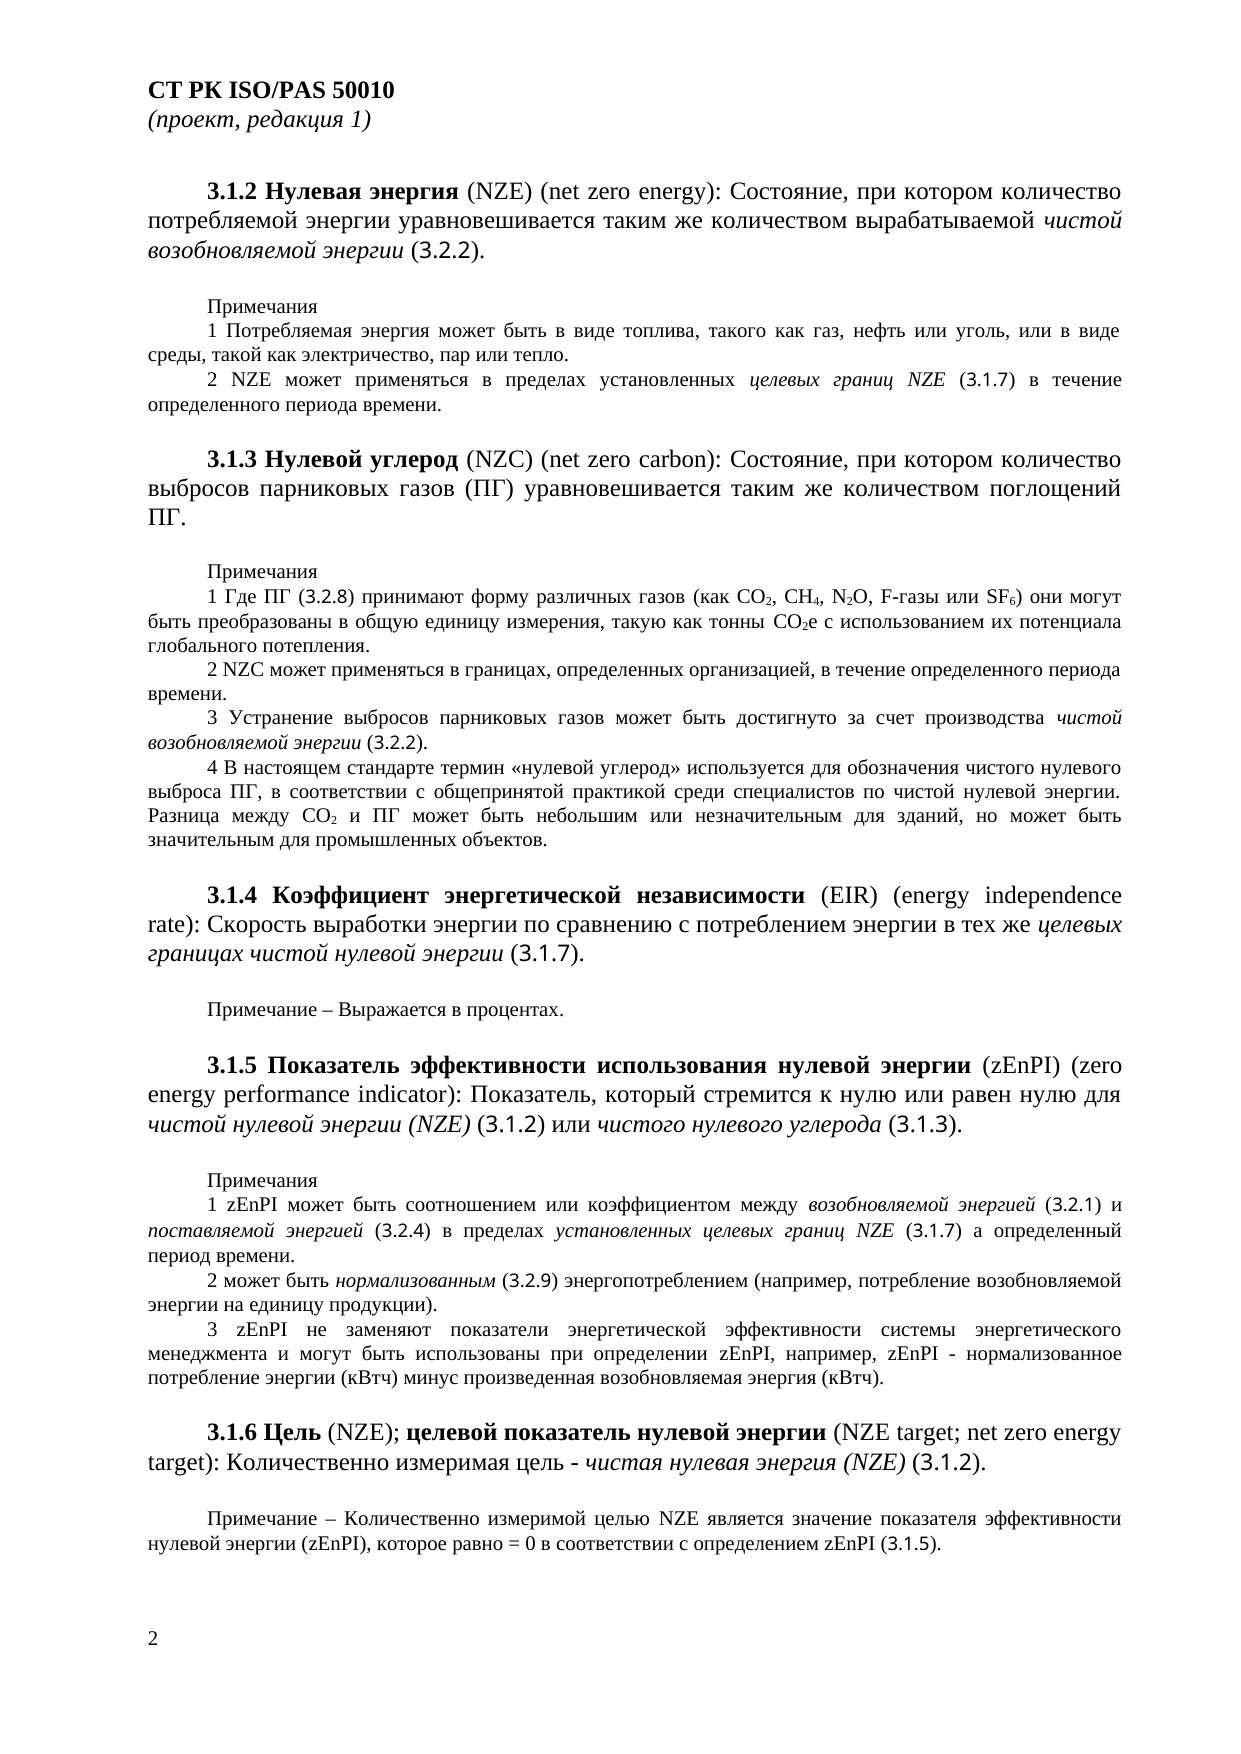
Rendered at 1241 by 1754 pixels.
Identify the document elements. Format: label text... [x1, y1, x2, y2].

text 3.1.2 Нулевая энергия (NZE) (net zero energy): Состояние, при котором количество потребляемой энергии уравновешивается таким же количеством вырабатываемой чистой возобновляемой энергии (3.2.2). [148, 176, 1122, 265]
text 3.1.3 Нулевой углерод (NZC) (net zero carbon): Состояние, при котором количество выбросов парниковых газов (ПГ) уравновешивается таким же количеством поглощений ПГ. [148, 444, 1122, 531]
text 3 Устранение выбросов парниковых газов может быть достигнуто за счет производства чистой возобновляемой энергии (3.2.2). [148, 705, 1122, 755]
text Примечание – Выражается в процентах. [148, 997, 1122, 1021]
text 3.1.6 Цель (NZE); целевой показатель нулевой энергии (NZE target; net zero energy target): Количественно измеримая цель - чистая нулевая энергия (NZE) (3.1.2). [148, 1417, 1122, 1477]
text 3 zEnPI не заменяют показатели энергетической эффективности системы энергетического менеджмента и могут быть использованы при определении zEnPI, например, zEnPI - нормализованное потребление энергии (кВтч) минус произведенная возобновляемая энергия (кВтч). [148, 1316, 1122, 1389]
text Примечание – Количественно измеримой целью NZE является значение показателя эффективности нулевой энергии (zEnPI), которое равно = 0 в соответствии с определением zEnPI (3.1.5). [148, 1506, 1122, 1556]
text 2 NZC может применяться в границах, определенных организацией, в течение определенного периода времени. [148, 657, 1122, 705]
text 4 В настоящем стандарте термин «нулевой углерод» используется для обозначения чистого нулевого выброса ПГ, в соответствии с общепринятой практикой среди специалистов по чистой нулевой энергии. Разница между CO2 и ПГ может быть небольшим или незначительным для зданий, но может быть значительным для промышленных объектов. [148, 755, 1122, 851]
text Примечания [148, 294, 1122, 318]
text 2 NZE может применяться в пределах установленных целевых границ NZE (3.1.7) в течение определенного периода времени. [148, 366, 1122, 416]
text Примечания [148, 1168, 1122, 1192]
text 1 zEnPI может быть соотношением или коэффициентом между возобновляемой энергией (3.2.1) и поставляемой энергией (3.2.4) в пределах установленных целевых границ NZE (3.1.7) а определенный период времени. [148, 1192, 1122, 1267]
text 2 может быть нормализованным (3.2.9) энергопотреблением (например, потребление возобновляемой энергии на единицу продукции). [148, 1267, 1122, 1316]
text 3.1.4 Коэффициент энергетической независимости (EIR) (energy independence rate): Скорость выработки энергии по сравнению с потреблением энергии в тех же целевых границах чистой нулевой энергии (3.1.7). [148, 880, 1122, 969]
text 3.1.5 Показатель эффективности использования нулевой энергии (zEnPI) (zero energy performance indicator): Показатель, который стремится к нулю или равен нулю для чистой нулевой энергии (NZE) (3.1.2) или чистого нулевого углерода (3.1.3). [148, 1050, 1122, 1139]
text 1 Потребляемая энергия может быть в виде топлива, такого как газ, нефть или уголь, или в виде среды, такой как электричество, пар или тепло. [148, 318, 1122, 366]
text 1 Где ПГ (3.2.8) принимают форму различных газов (как CO2, CH4, N2O, F-газы или SF6) они могут быть преобразованы в общую единицу измерения, такую как тонны CO2e с использованием их потенциала глобального потепления. [148, 583, 1122, 657]
text Примечания [148, 559, 1122, 583]
